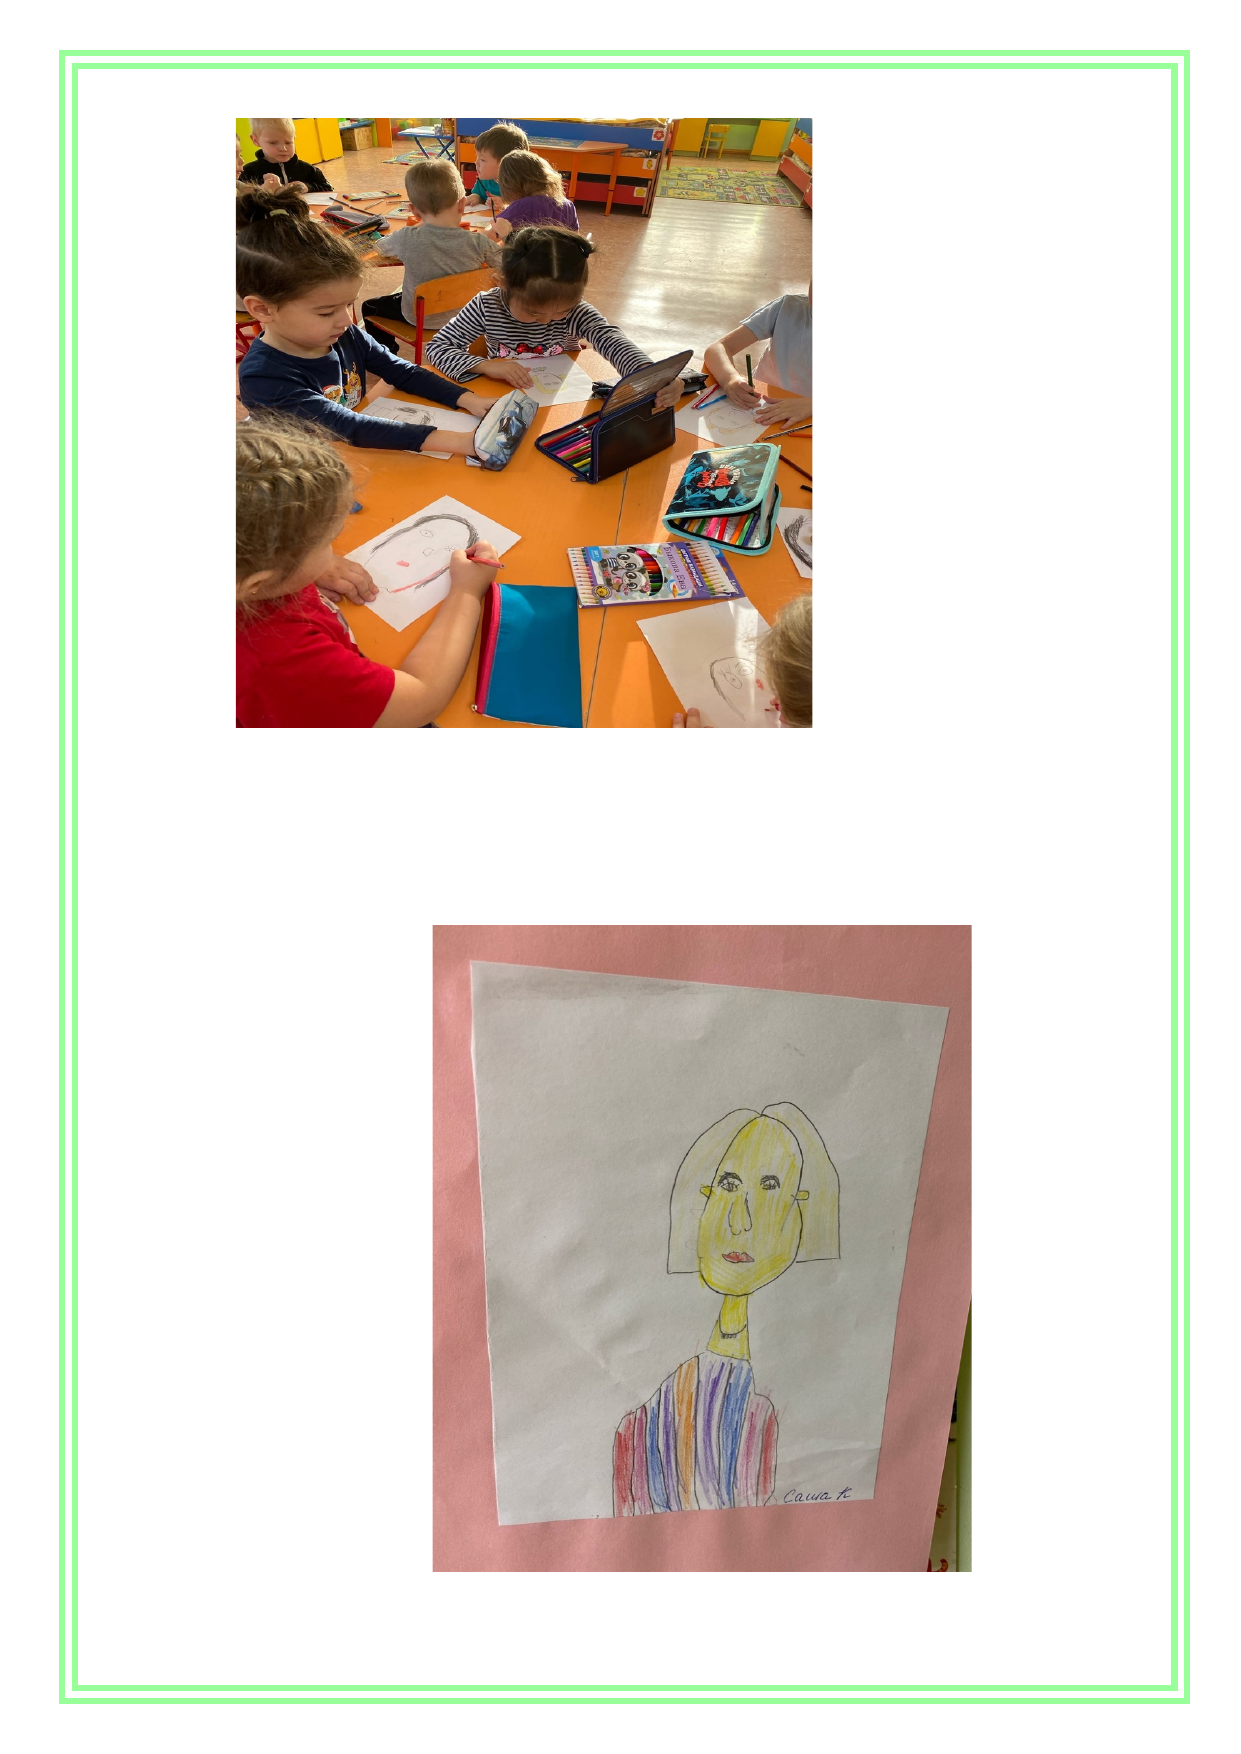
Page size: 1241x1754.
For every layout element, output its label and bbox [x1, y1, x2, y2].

picture [235, 118, 813, 728]
picture [432, 925, 972, 1572]
